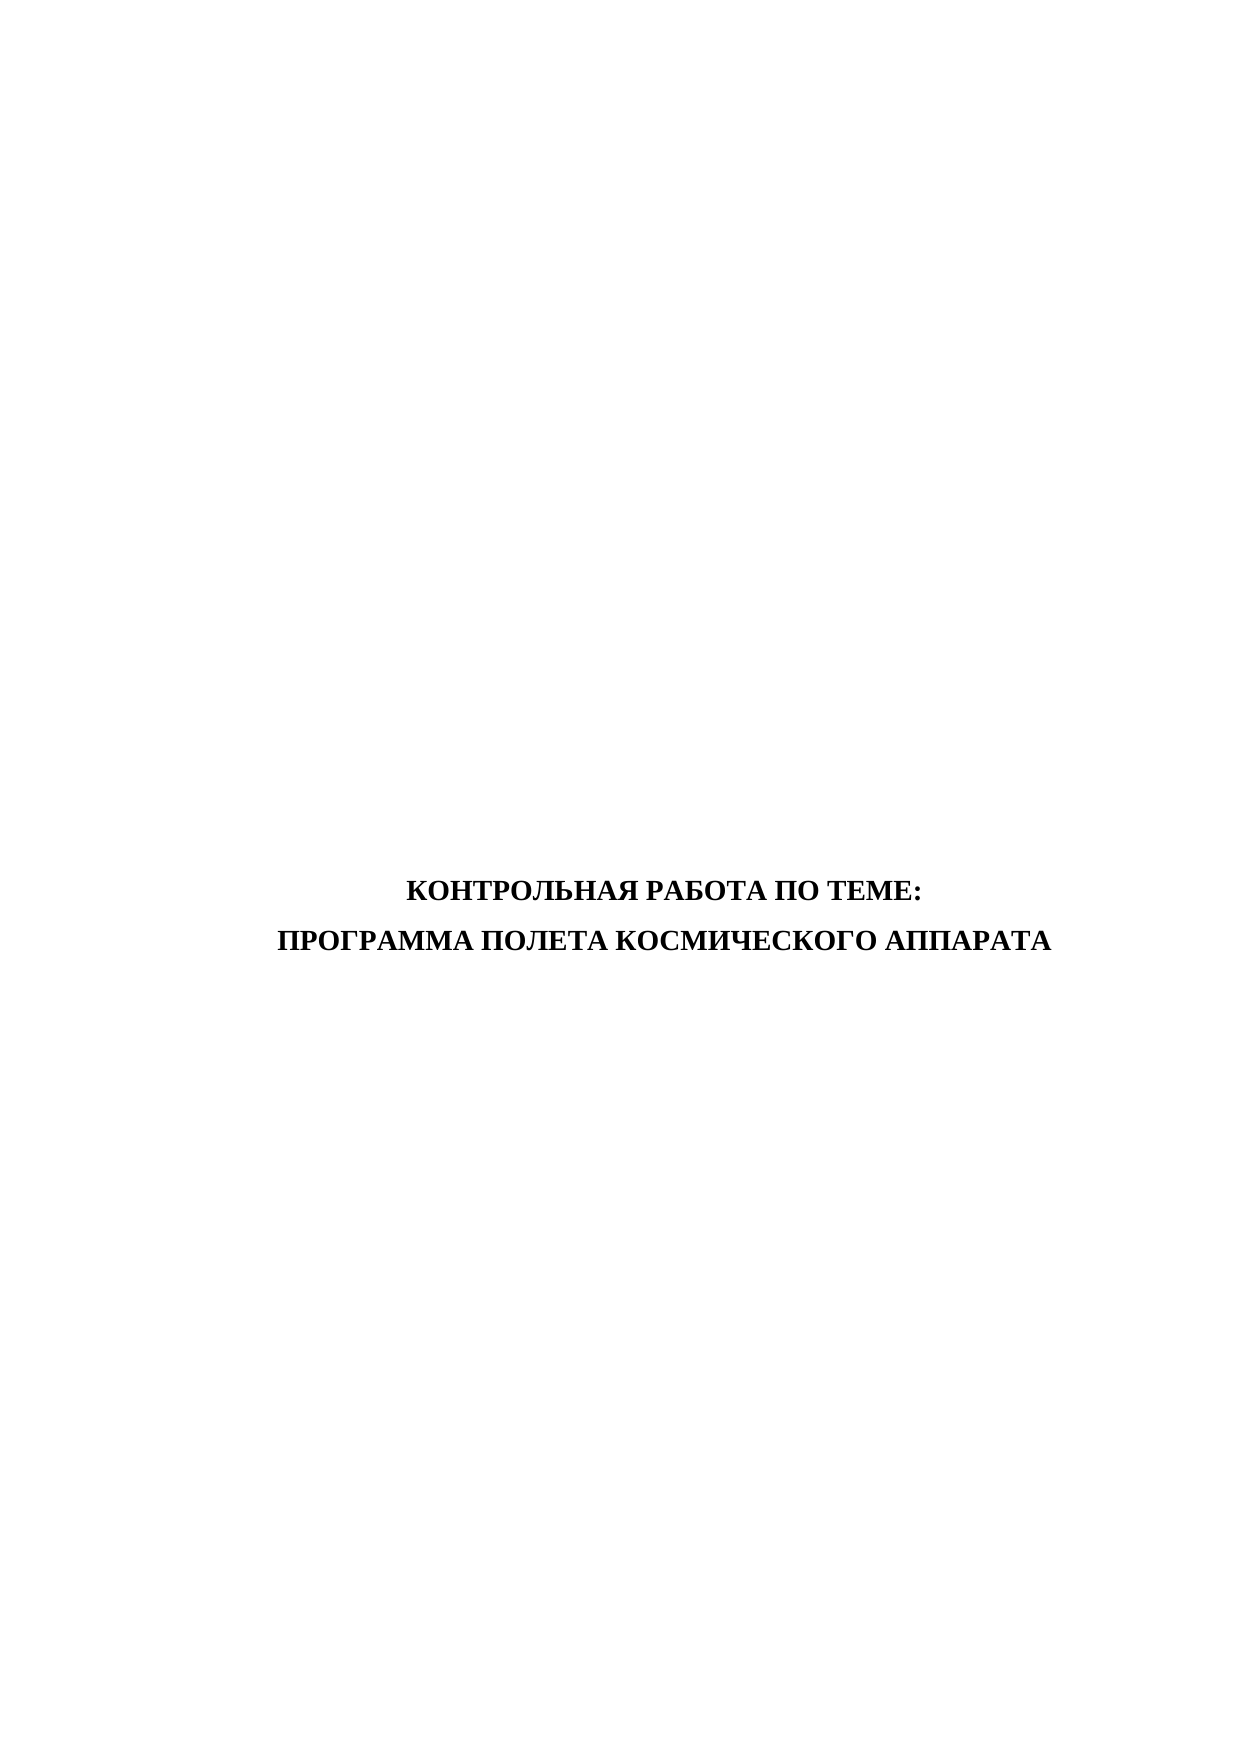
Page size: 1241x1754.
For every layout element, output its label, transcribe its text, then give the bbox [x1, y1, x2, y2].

text Программа полета космического аппарата [177, 923, 1152, 957]
text КОНТРОЛЬНАЯ РАБОТА ПО ТЕМЕ: [177, 873, 1152, 906]
